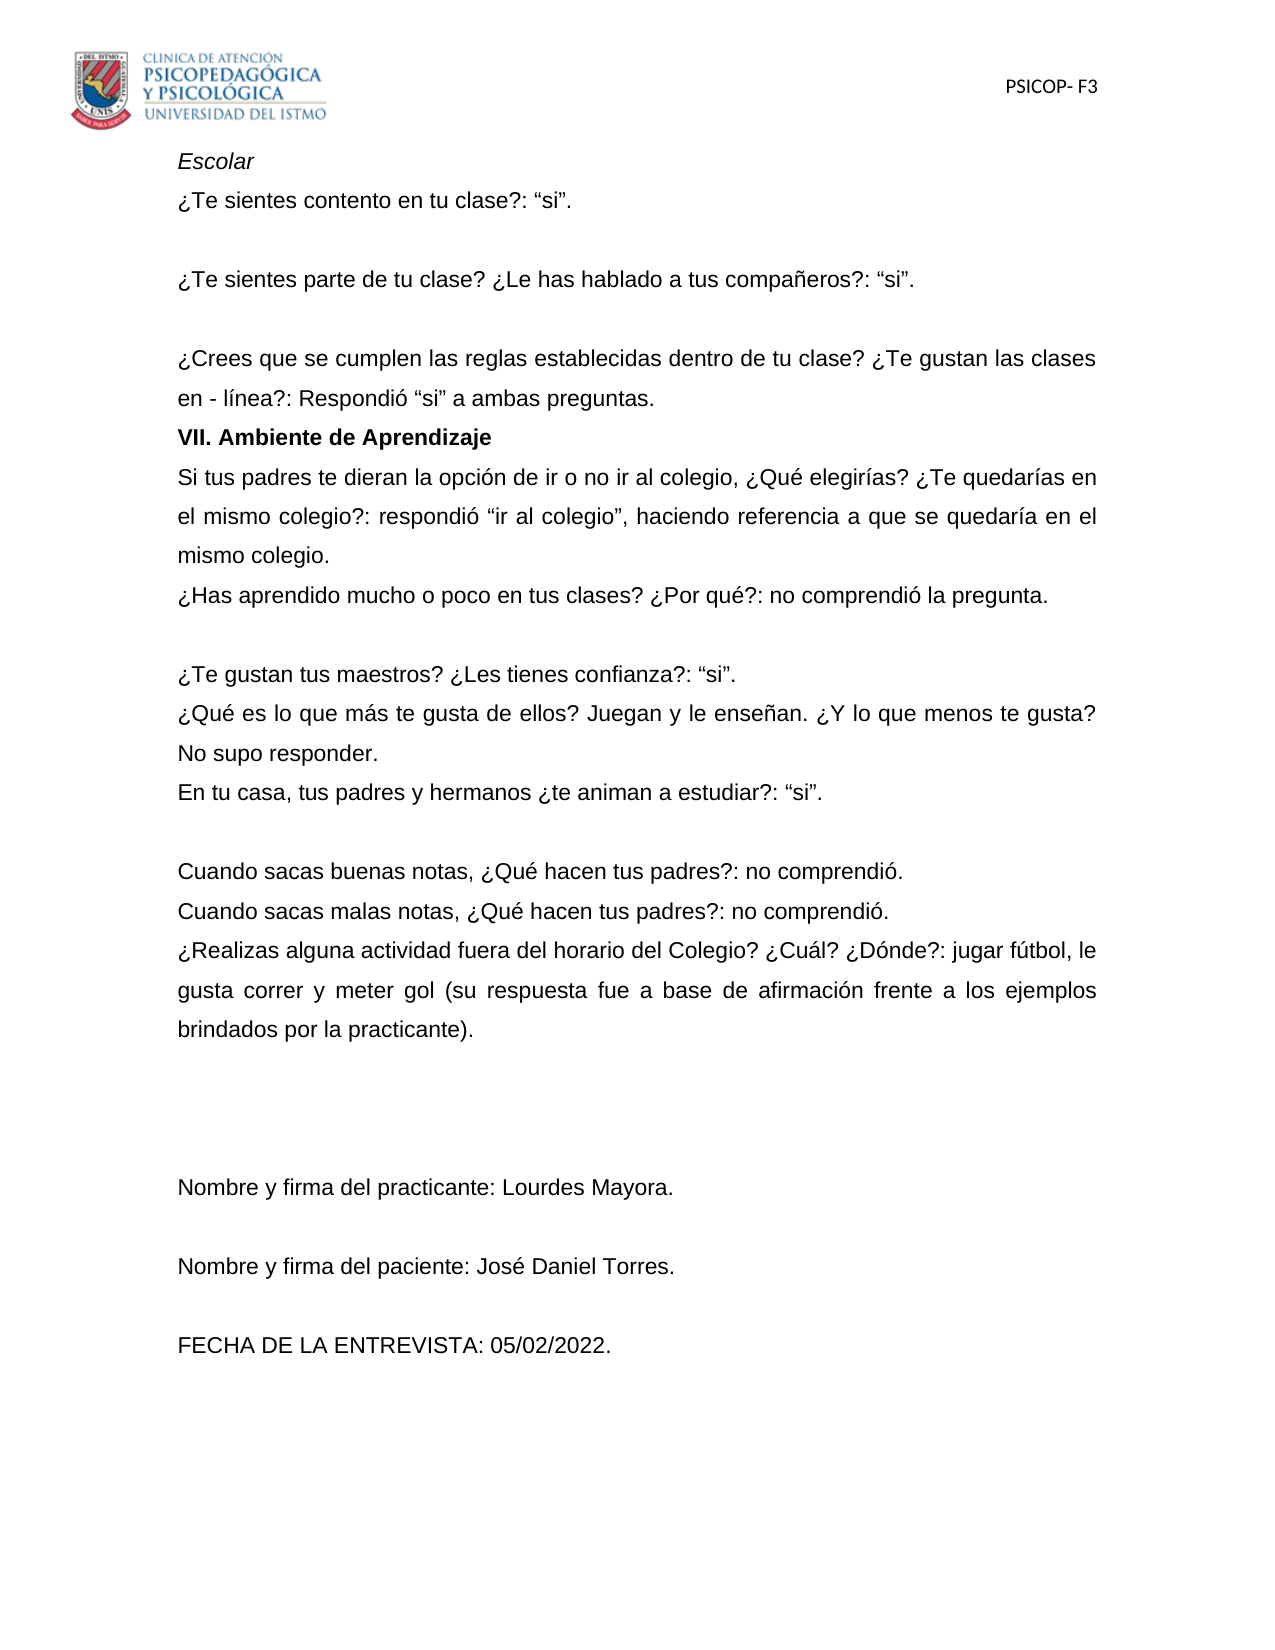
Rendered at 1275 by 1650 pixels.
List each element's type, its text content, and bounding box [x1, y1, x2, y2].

text VII. Ambiente de Aprendizaje [177, 424, 1098, 450]
text ¿Crees que se cumplen las reglas establecidas dentro de tu clase? ¿Te gustan las clases en - línea?: Respondió “si” a ambas preguntas. [177, 345, 1098, 411]
text ¿Qué es lo que más te gusta de ellos? Juegan y le enseñan. ¿Y lo que menos te gusta? No supo responder. [177, 700, 1098, 766]
text Nombre y firma del practicante: Lourdes Mayora. [177, 1174, 1098, 1200]
picture [22, 23, 386, 165]
text ¿Te sientes contento en tu clase?: “si”. [177, 187, 1098, 213]
text FECHA DE LA ENTREVISTA: 05/02/2022. [177, 1332, 1098, 1358]
text ¿Has aprendido mucho o poco en tus clases? ¿Por qué?: no comprendió la pregunta. [177, 582, 1098, 608]
text Escolar [177, 148, 1098, 174]
text Cuando sacas buenas notas, ¿Qué hacen tus padres?: no comprendió. [177, 858, 1098, 884]
text Si tus padres te dieran la opción de ir o no ir al colegio, ¿Qué elegirías? ¿Te quedarías en el mismo colegio?: respondió “ir al colegio”, haciendo referencia a que se quedaría en el mismo colegio. [177, 463, 1098, 569]
text Nombre y firma del paciente: José Daniel Torres. [177, 1253, 1098, 1279]
text Cuando sacas malas notas, ¿Qué hacen tus padres?: no comprendió. [177, 898, 1098, 924]
text ¿Te gustan tus maestros? ¿Les tienes confianza?: “si”. [177, 661, 1098, 687]
text En tu casa, tus padres y hermanos ¿te animan a estudiar?: “si”. [177, 779, 1098, 806]
text ¿Realizas alguna actividad fuera del horario del Colegio? ¿Cuál? ¿Dónde?: jugar fútbol, le gusta correr y meter gol (su respuesta fue a base de afirmación frente a los ejemplos brindados por la practicante). [177, 937, 1098, 1042]
text ¿Te sientes parte de tu clase? ¿Le has hablado a tus compañeros?: “si”. [177, 266, 1098, 292]
